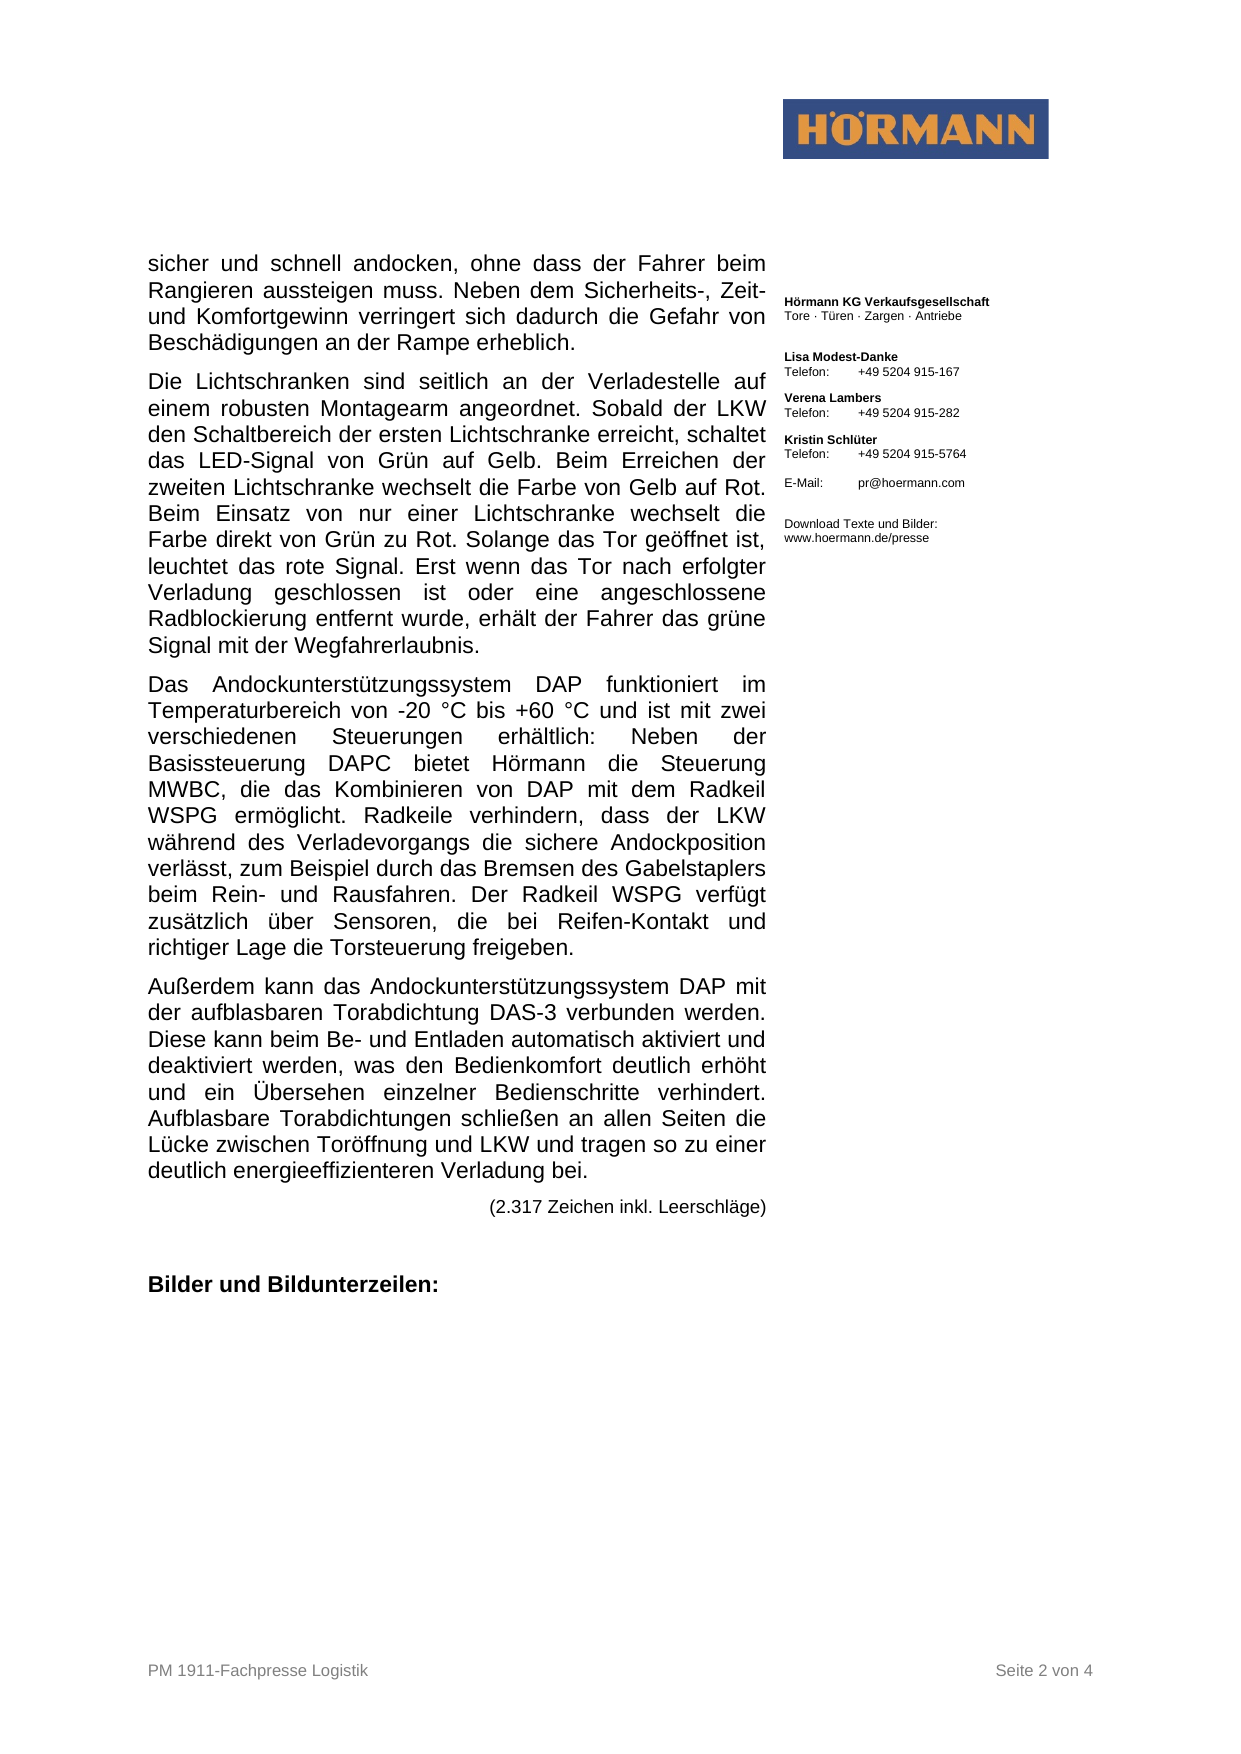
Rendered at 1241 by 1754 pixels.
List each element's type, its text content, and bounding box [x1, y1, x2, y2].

text Das Andockunterstützungssystem DAP funktioniert im Temperaturbereich von -20 °C bis +60 °C und ist mit zwei verschiedenen Steuerungen erhältlich: Neben der Basissteuerung DAPC bietet Hörmann die Steuerung MWBC, die das Kombinieren von DAP mit dem Radkeil WSPG ermöglicht. Radkeile verhindern, dass der LKW während des Verladevorgangs die sichere Andockposition verlässt, zum Beispiel durch das Bremsen des Gabelstaplers beim Rein- und Rausfahren. Der Radkeil WSPG verfügt zusätzlich über Sensoren, die bei Reifen-Kontakt und richtiger Lage die Torsteuerung freigeben. [148, 671, 766, 961]
text (2.317 Zeichen inkl. Leerschläge) [148, 1196, 766, 1218]
text Die Lichtschranken sind seitlich an der Verladestelle auf einem robusten Montagearm angeordnet. Sobald der LKW den Schaltbereich der ersten Lichtschranke erreicht, schaltet das LED-Signal von Grün auf Gelb. Beim Erreichen der zweiten Lichtschranke wechselt die Farbe von Gelb auf Rot. Beim Einsatz von nur einer Lichtschranke wechselt die Farbe direkt von Grün zu Rot. Solange das Tor geöffnet ist, leuchtet das rote Signal. Erst wenn das Tor nach erfolgter Verladung geschlossen ist oder eine angeschlossene Radblockierung entfernt wurde, erhält der Fahrer das grüne Signal mit der Wegfahrerlaubnis. [148, 368, 766, 658]
picture [783, 99, 1049, 159]
text Bilder und Bildunterzeilen: [148, 1271, 1200, 1297]
text Außerdem kann das Andockunterstützungssystem DAP mit der aufblasbaren Torabdichtung DAS-3 verbunden werden. Diese kann beim Be- und Entladen automatisch aktiviert und deaktiviert werden, was den Bedienkomfort deutlich erhöht und ein Übersehen einzelner Bedienschritte verhindert. Aufblasbare Torabdichtungen schließen an allen Seiten die Lücke zwischen Toröffnung und LKW und tragen so zu einer deutlich energieeffizienteren Verladung bei. [148, 973, 766, 1184]
